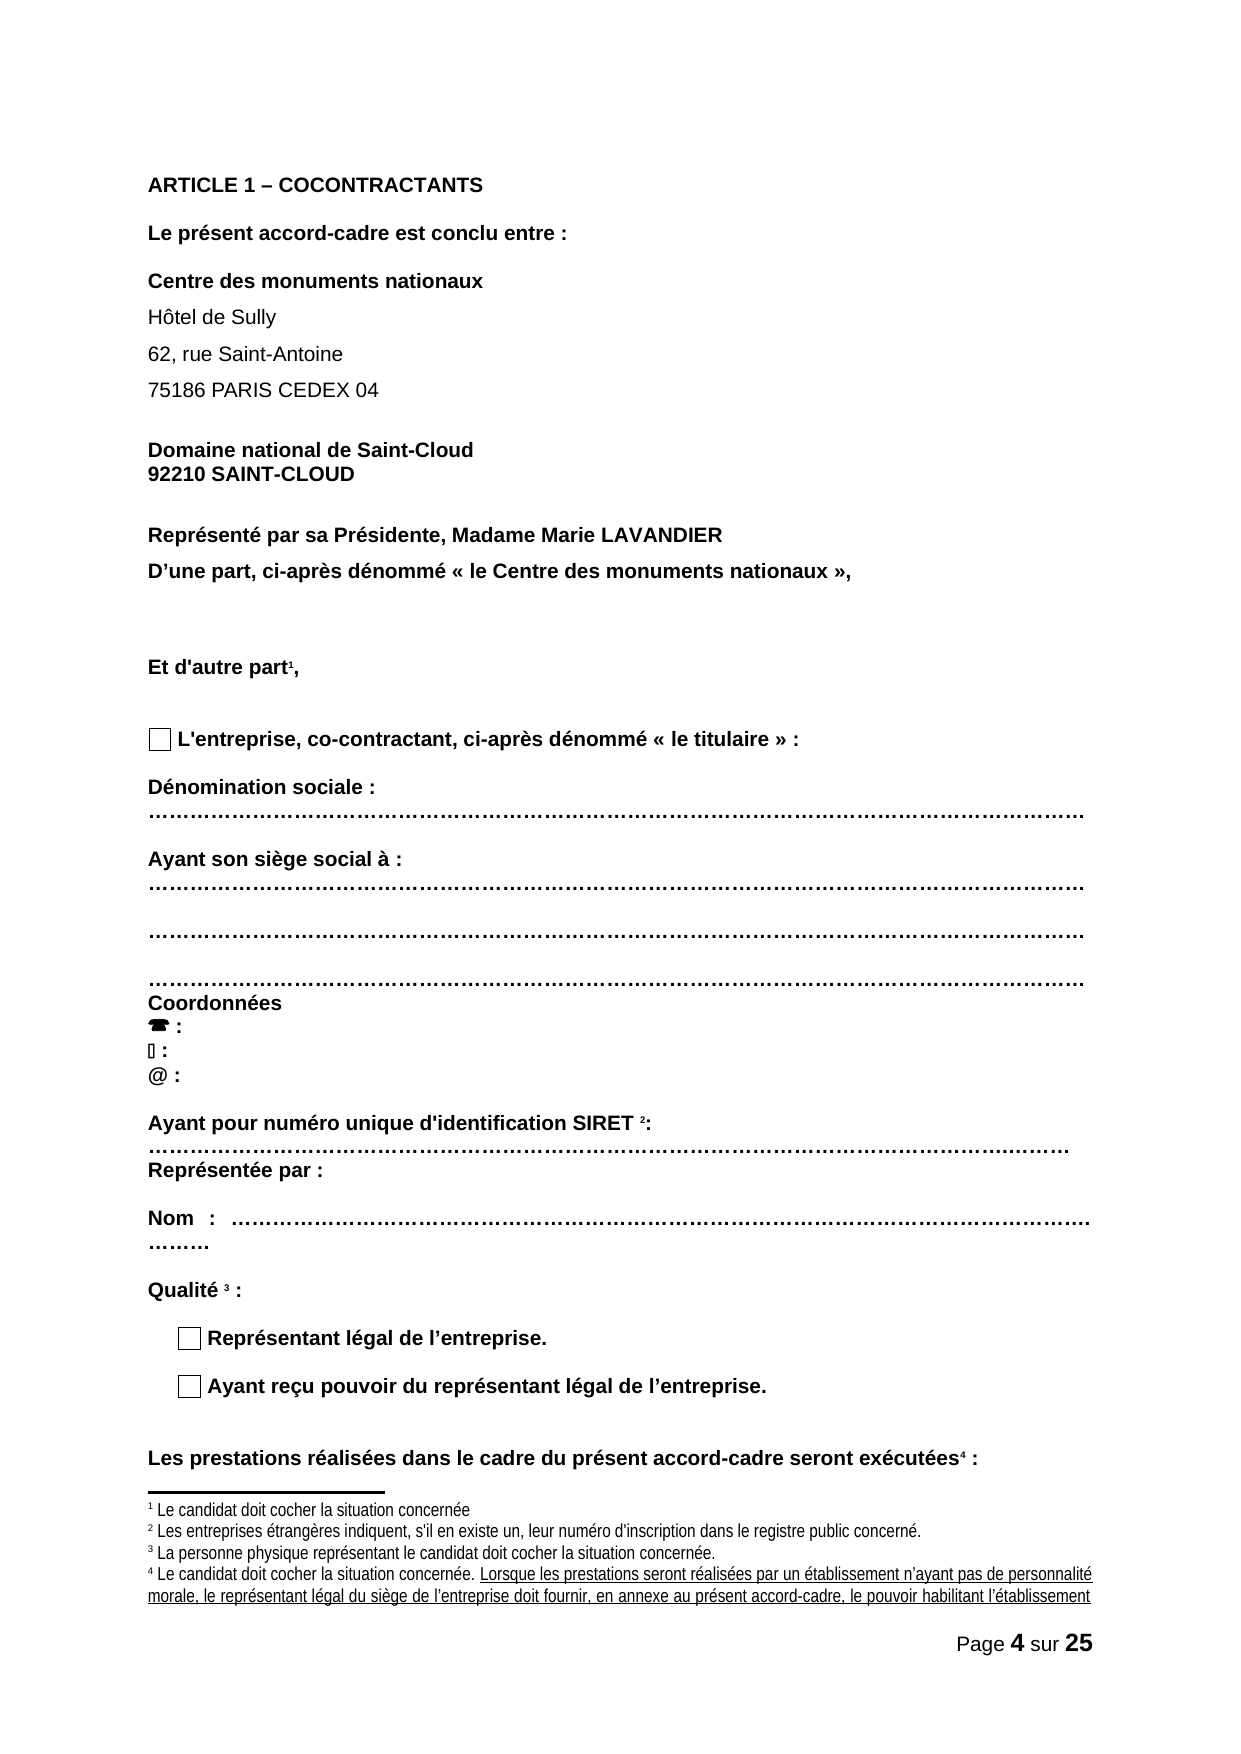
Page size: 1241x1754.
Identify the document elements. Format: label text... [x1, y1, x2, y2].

text Représentant légal de l’entreprise. [148, 1326, 1090, 1350]
text L'entreprise, co-contractant, ci-après dénommé « le titulaire » : [148, 727, 1090, 751]
text Ayant reçu pouvoir du représentant légal de l’entreprise. [148, 1374, 1090, 1398]
text ……………………………………………………………………………………………………………………… [148, 918, 1090, 942]
text Qualité : [148, 1278, 1090, 1302]
text 62, rue Saint-Antoine [148, 341, 1093, 365]
text @ : [148, 1062, 1093, 1086]
text Représenté par sa Présidente, Madame Marie LAVANDIER [148, 523, 1090, 547]
text 92210 SAINT-CLOUD [148, 462, 1090, 486]
text Les prestations réalisées dans le cadre du présent accord-cadre seront exécutées : [148, 1446, 1090, 1470]
text : [148, 1038, 1093, 1062]
text Coordonnées [148, 990, 1093, 1014]
text ……………………………………………………………………………………………………………………… [148, 966, 1090, 990]
text Nom : …………………………………………………………………………………………………………….……… [148, 1206, 1090, 1254]
text Représentée par : [148, 1158, 1090, 1182]
text Centre des monuments nationaux [148, 268, 1090, 292]
text Ayant pour numéro unique d'identification SIRET : …………………………………………………………………………………………………………….……… [148, 1110, 1090, 1158]
text Hôtel de Sully [148, 305, 1093, 329]
text Le présent accord-cadre est conclu entre : [148, 221, 1090, 244]
text Dénomination sociale : ……………………………………………………………………………………………………………………… [148, 775, 1090, 823]
text 75186 PARIS CEDEX 04 [148, 378, 1093, 402]
text Domaine national de Saint-Cloud [148, 438, 1090, 462]
text Ayant son siège social à : ……………………………………………………………………………………………………………………… [148, 847, 1090, 894]
text D’une part, ci-après dénommé « le Centre des monuments nationaux », [148, 559, 1090, 583]
text Et d'autre part, [148, 655, 1090, 679]
text : [148, 1014, 1093, 1038]
subtitle ARTICLE 1 – COCONTRACTANTS [148, 173, 1093, 197]
